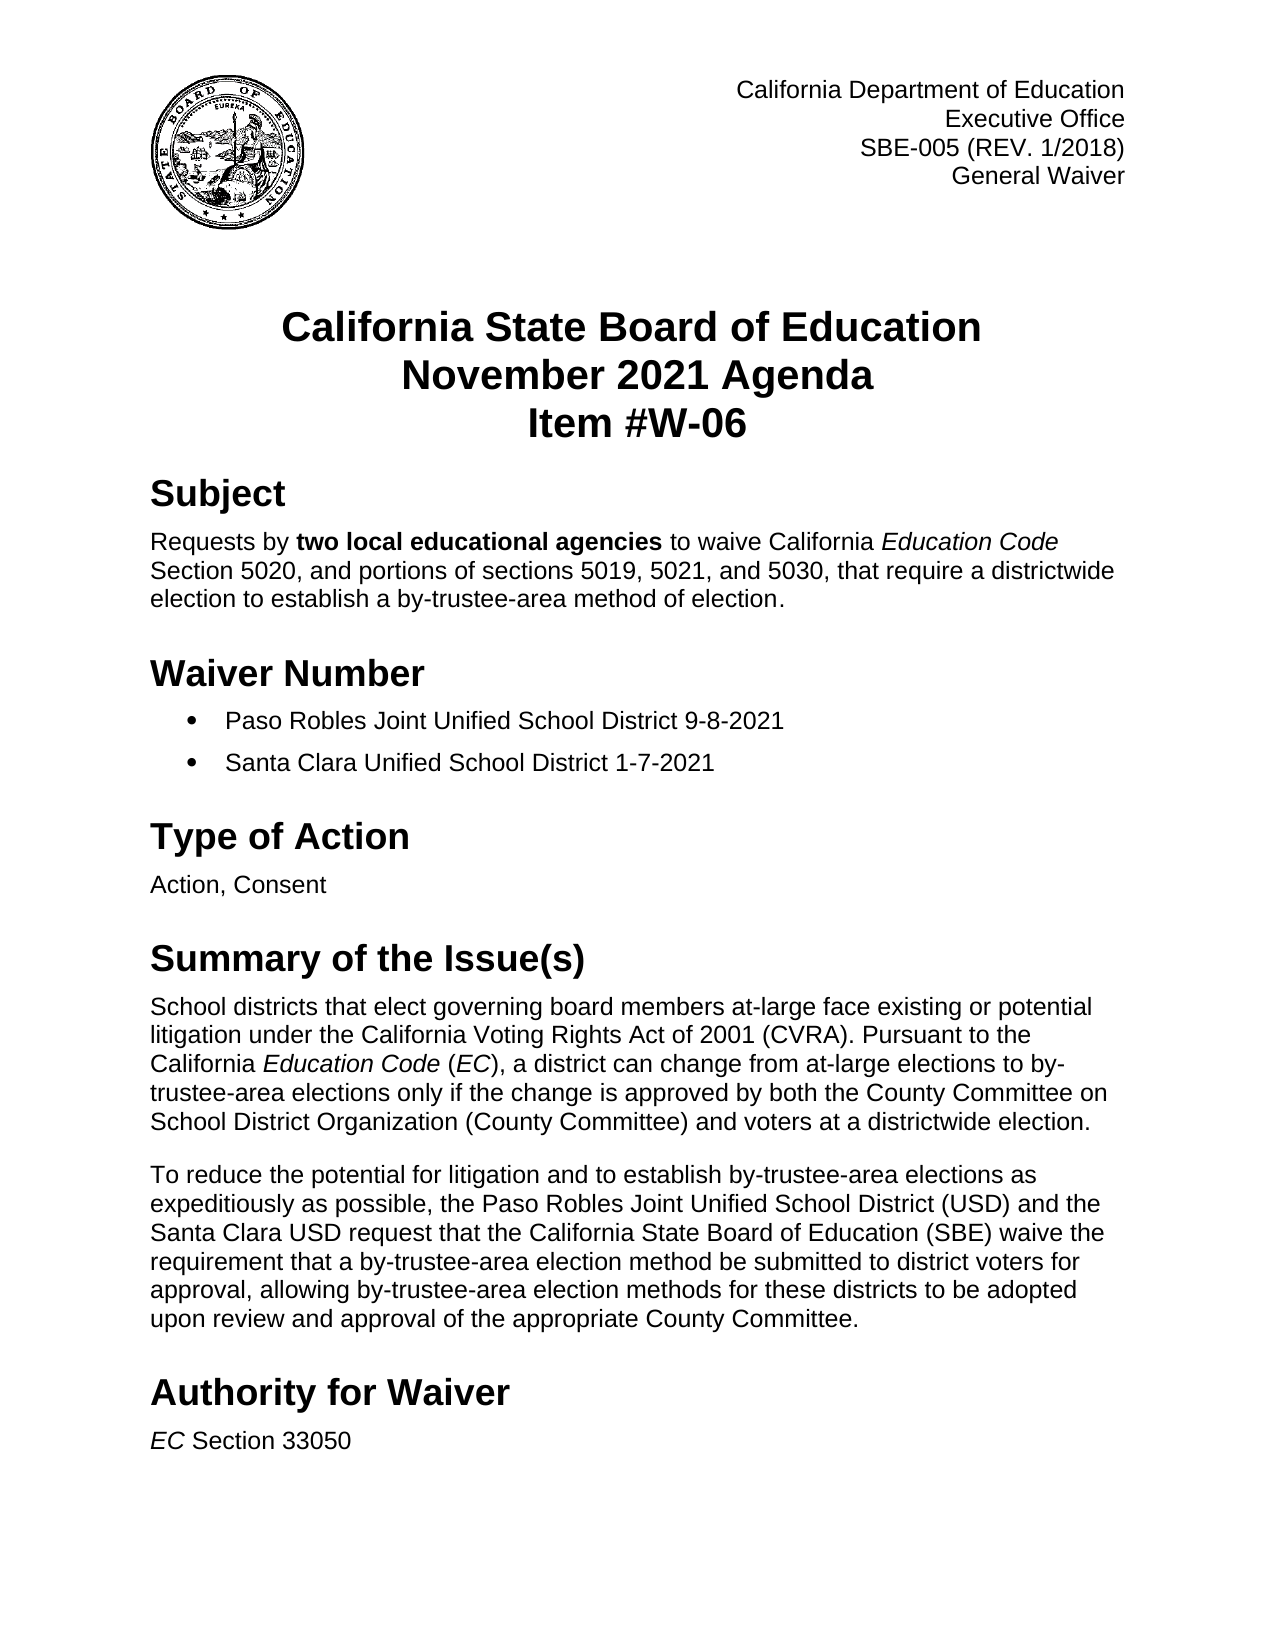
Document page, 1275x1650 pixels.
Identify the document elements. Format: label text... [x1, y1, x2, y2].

text Requests by two local educational agencies to waive California Education Code Section 5020, and portions of sections 5019, 5021, and 5030, that require a districtwide election to establish a by-trustee-area method of election. [150, 527, 1125, 613]
subtitle California State Board of Education November 2021 Agenda Item #W-06 [150, 303, 1125, 446]
text Executive Office [675, 104, 1125, 132]
text Action, Consent [150, 870, 1125, 898]
picture [150, 75, 305, 230]
text EC Section 33050 [150, 1426, 1125, 1455]
subtitle Type of Action [150, 814, 1125, 857]
subtitle Waiver Number [150, 651, 1125, 694]
subtitle Authority for Waiver [150, 1370, 1125, 1413]
text General Waiver [675, 161, 1125, 190]
subtitle Subject [150, 471, 1125, 514]
text To reduce the potential for litigation and to establish by-trustee-area elections as expeditiously as possible, the Paso Robles Joint Unified School District (USD) and the Santa Clara USD request that the California State Board of Education (SBE) waive the requirement that a by-trustee-area election method be submitted to district voters for approval, allowing by-trustee-area election methods for these districts to be adopted upon review and approval of the appropriate County Committee. [150, 1160, 1125, 1333]
text California Department of Education [675, 75, 1125, 104]
subtitle Summary of the Issue(s) [150, 936, 1125, 979]
list Santa Clara Unified School District 1-7-2021 [187, 748, 1125, 777]
list Paso Robles Joint Unified School District 9-8-2021 [187, 706, 1125, 735]
text SBE-005 (REV. 1/2018) [675, 132, 1125, 161]
text School districts that elect governing board members at-large face existing or potential litigation under the California Voting Rights Act of 2001 (CVRA). Pursuant to the California Education Code (EC), a district can change from at-large elections to by-trustee-area elections only if the change is approved by both the County Committee on School District Organization (County Committee) and voters at a districtwide election. [150, 992, 1125, 1135]
